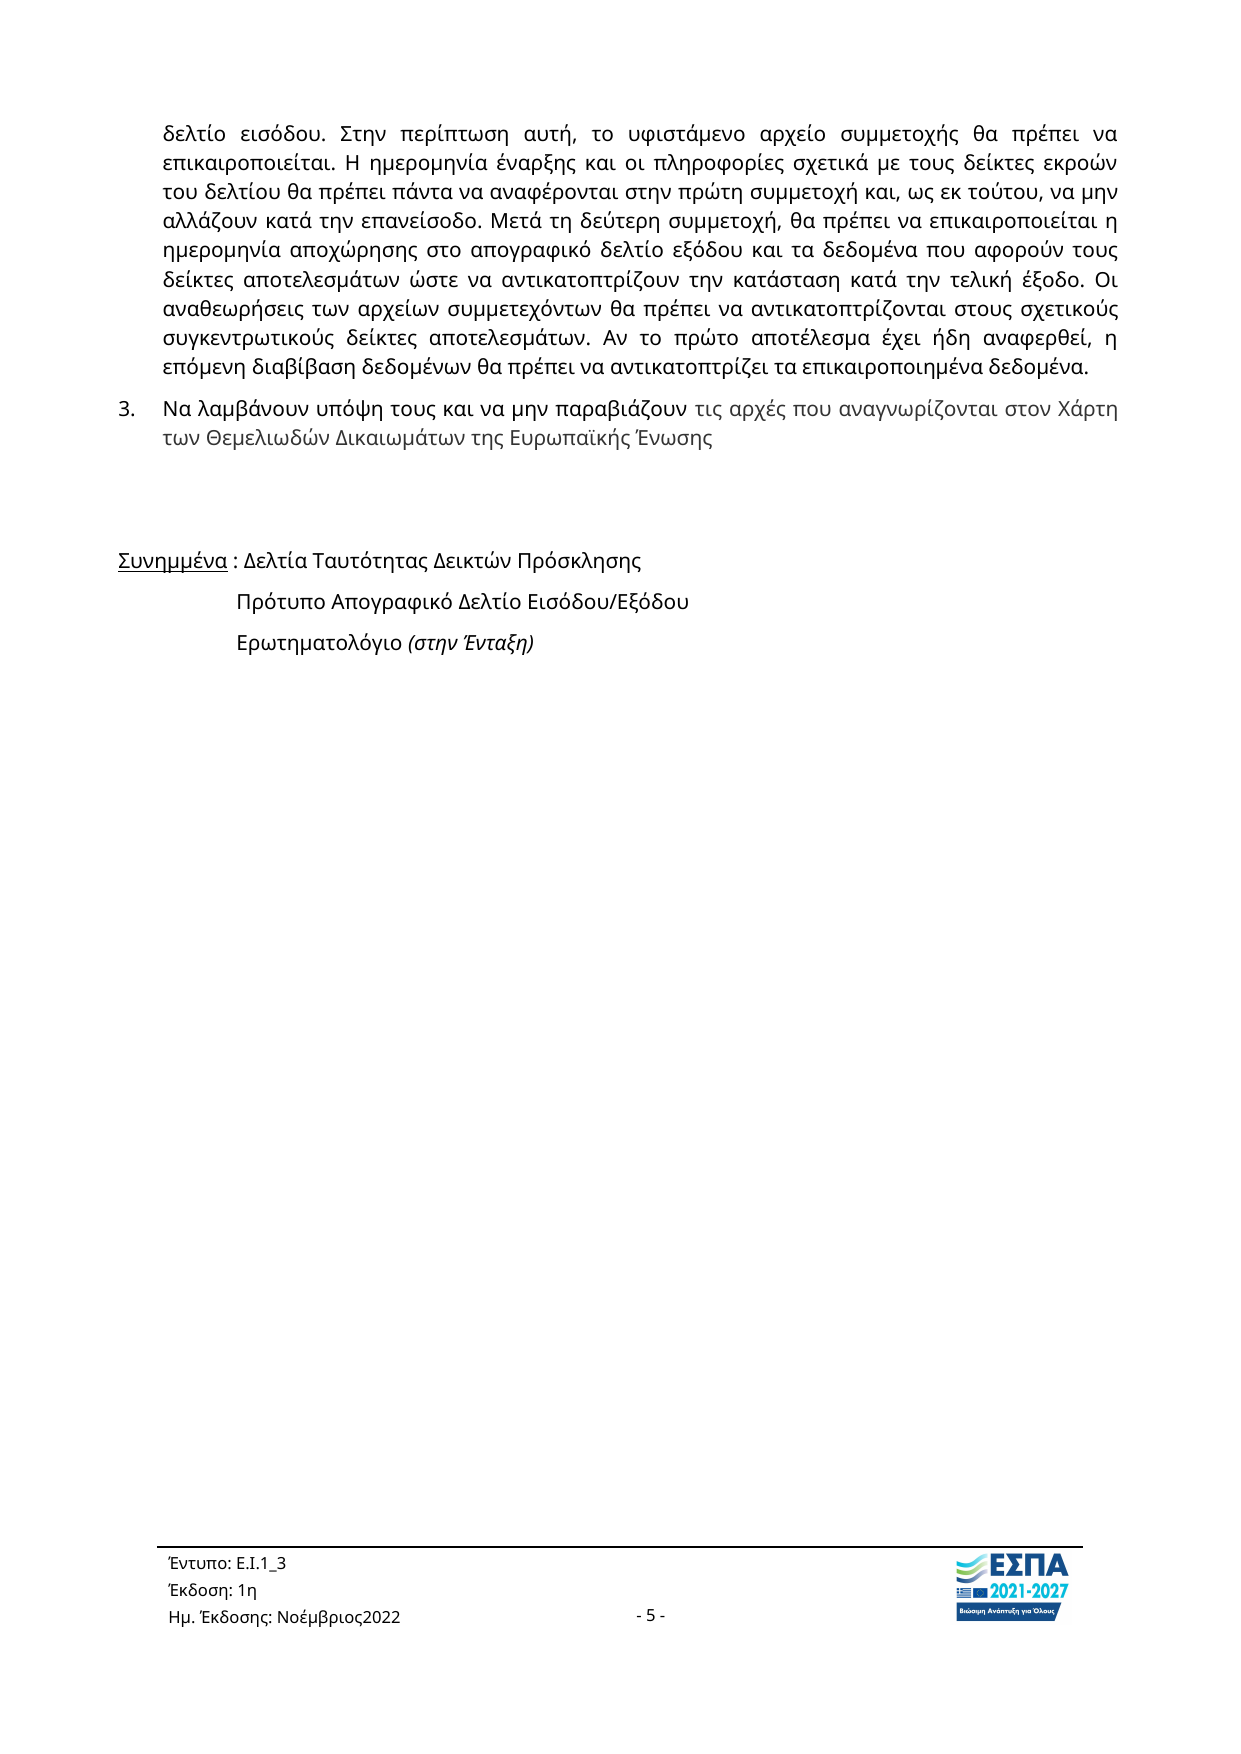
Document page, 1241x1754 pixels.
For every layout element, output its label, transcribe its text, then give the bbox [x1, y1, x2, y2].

text Πρότυπο Απογραφικό Δελτίο Εισόδου/Εξόδου [176, 587, 1119, 616]
text Συνημμένα : Δελτία Ταυτότητας Δεικτών Πρόσκλησης [118, 547, 1119, 575]
picture [950, 1549, 1073, 1625]
list Να λαμβάνουν υπόψη τους και να μην παραβιάζουν τις αρχές που αναγνωρίζονται στον Χάρτη των Θεμελιωδών Δικαιωμάτων της Ευρωπαϊκής Ένωσης [118, 393, 1119, 451]
text Ερωτηματολόγιο (στην Ένταξη) [236, 628, 1119, 657]
